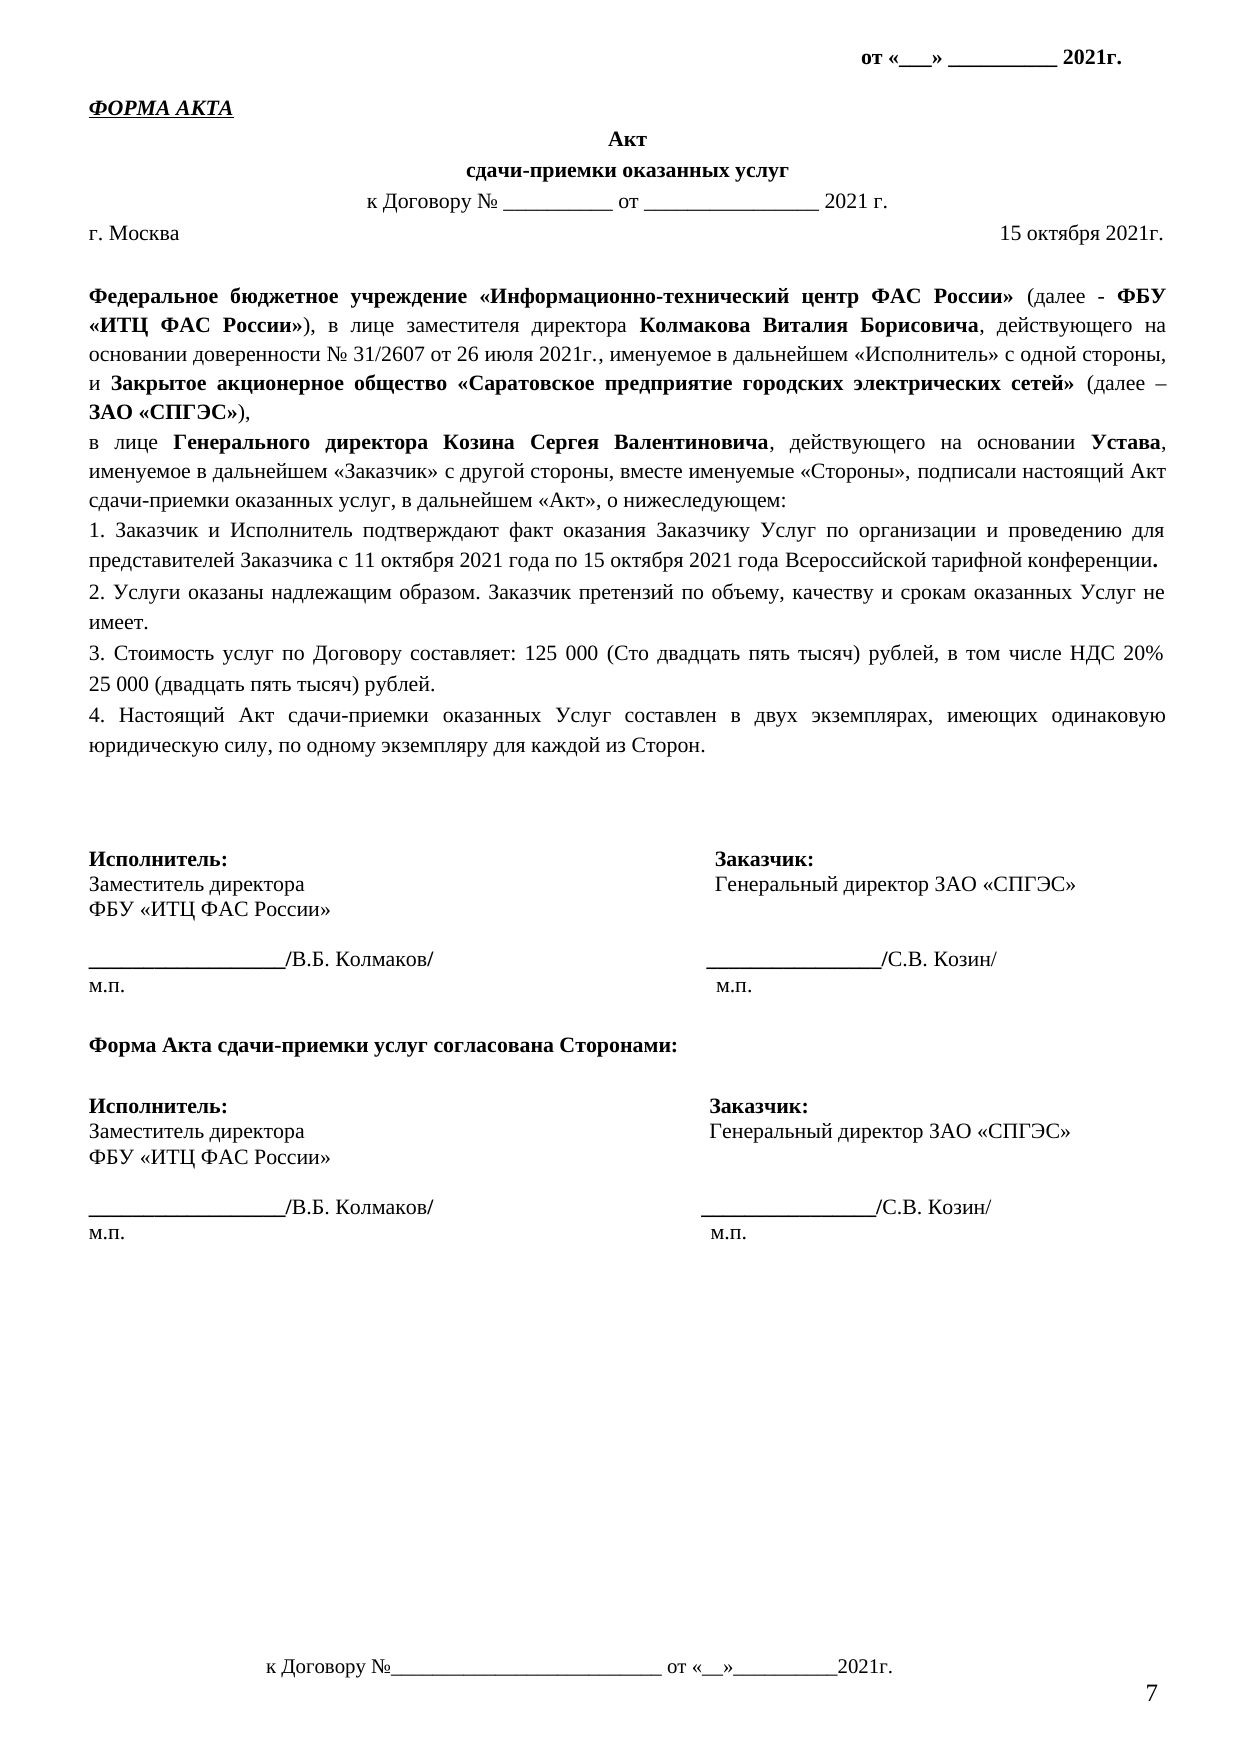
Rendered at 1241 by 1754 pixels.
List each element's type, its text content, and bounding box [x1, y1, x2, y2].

text __________________/В.Б. Колмаков/ ________________/С.В. Козин/ [89, 946, 1122, 972]
text сдачи-приемки оказанных услуг [89, 157, 1166, 182]
text м.п. м.п. [89, 972, 1122, 997]
text ФБУ «ИТЦ ФАС России» [89, 896, 1122, 921]
text 1. Заказчик и Исполнитель подтверждают факт оказания Заказчику Услуг по организации и проведению для представителей Заказчика с 11 октября 2021 года по 15 октября 2021 года Всероссийской тарифной конференции. [89, 517, 1166, 572]
text от «___» __________ 2021г. [457, 44, 1122, 69]
text 3. Стоимость услуг по Договору составляет: 125 000 (Сто двадцать пять тысяч) рублей, в том числе НДС 20% 25 000 (двадцать пять тысяч) рублей. [89, 640, 1166, 696]
text м.п. м.п. [89, 1219, 1122, 1244]
text г. Москва 15 октября 2021г. [89, 220, 1166, 245]
text к Договору № __________ от ________________ 2021 г. [89, 188, 1166, 214]
text ФОРМА АКТА [89, 95, 1166, 121]
text 2. Услуги оказаны надлежащим образом. Заказчик претензий по объему, качеству и срокам оказанных Услуг не имеет. [89, 579, 1166, 634]
text Исполнитель: Заказчик: [89, 1093, 1122, 1118]
text __________________/В.Б. Колмаков/ ________________/С.В. Козин/ [89, 1194, 1122, 1219]
text Заместитель директора Генеральный директор ЗАО «СПГЭС» [89, 871, 1122, 896]
text Исполнитель: Заказчик: [89, 846, 1122, 871]
text Федеральное бюджетное учреждение «Информационно-технический центр ФАС России» (далее - ФБУ «ИТЦ ФАС России»), в лице заместителя директора Колмакова Виталия Борисовича, действующего на основании доверенности № 31/2607 от 26 июля 2021г., именуемое в дальнейшем «Исполнитель» с одной стороны, и Закрытое акционерное общество «Саратовское предприятие городских электрических сетей» (далее – ЗАО «СПГЭС»), [89, 283, 1166, 424]
text ФБУ «ИТЦ ФАС России» [89, 1144, 1122, 1169]
text Акт [89, 126, 1166, 151]
text в лице Генерального директора Козина Сергея Валентиновича, действующего на основании Устава, именуемое в дальнейшем «Заказчик» с другой стороны, вместе именуемые «Стороны», подписали настоящий Акт сдачи-приемки оказанных услуг, в дальнейшем «Акт», о нижеследующем: [89, 429, 1166, 512]
text 4. Настоящий Акт сдачи-приемки оказанных Услуг составлен в двух экземплярах, имеющих одинаковую юридическую силу, по одному экземпляру для каждой из Сторон. [89, 702, 1166, 757]
text Заместитель директора Генеральный директор ЗАО «СПГЭС» [89, 1118, 1122, 1144]
text Форма Акта сдачи-приемки услуг согласована Сторонами: [89, 1032, 1166, 1057]
